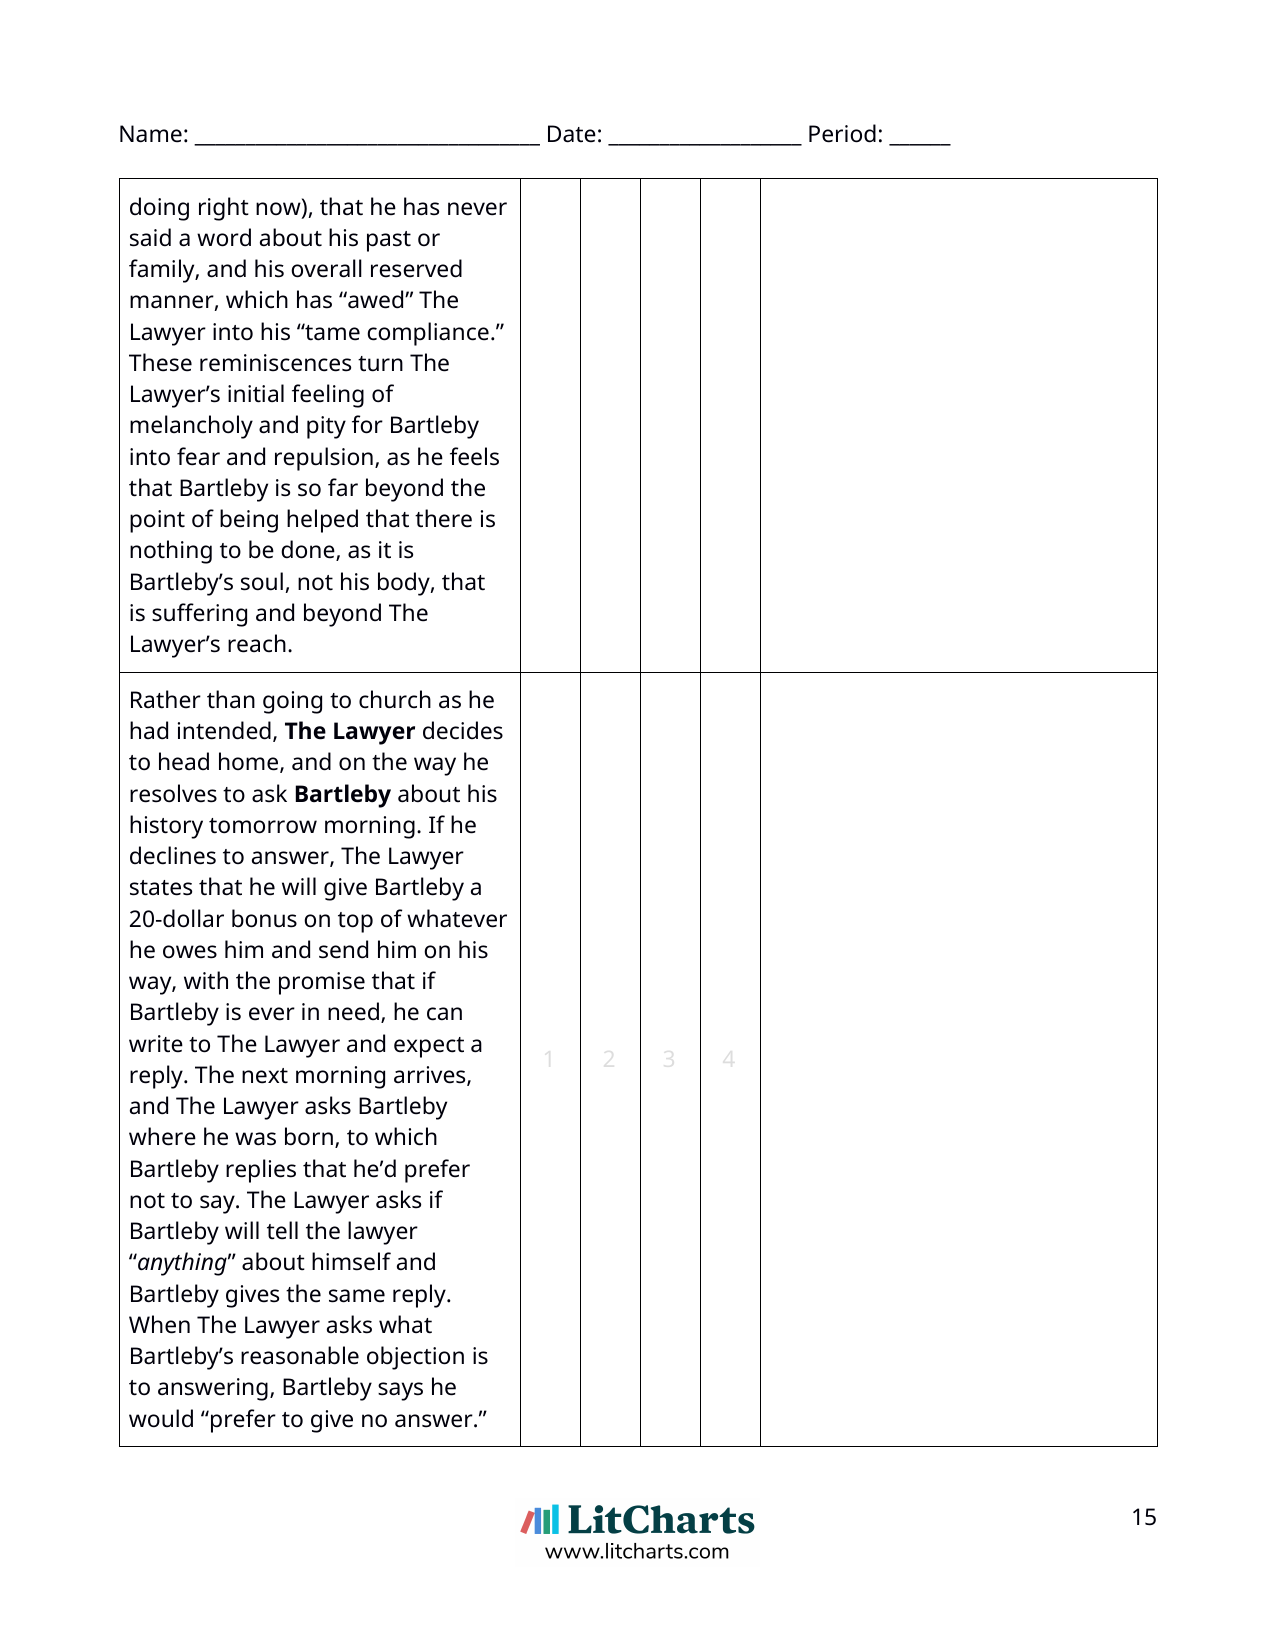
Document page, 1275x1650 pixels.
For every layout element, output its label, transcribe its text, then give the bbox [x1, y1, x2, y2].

table_cell 2 [581, 179, 640, 671]
table_cell [761, 673, 1157, 1446]
table_cell 1 [521, 673, 580, 1446]
table_cell 4 [701, 179, 760, 671]
table_cell 3 [641, 673, 700, 1446]
table_cell [761, 179, 1157, 671]
picture [514, 1498, 761, 1567]
table_cell 1 [521, 179, 580, 671]
table_cell 3 [641, 179, 700, 671]
table_cell Rather than going to church as he had intended, The Lawyer decides to head home, and on the way he resolves to ask Bartleby about his history tomorrow morning. If he declines to answer, The Lawyer states that he will give Bartleby a 20-dollar bonus on top of whatever he owes him and send him on his way, with the promise that if Bartleby is ever in need, he can write to The Lawyer and expect a reply. The next morning arrives, and The Lawyer asks Bartleby where he was born, to which Bartleby replies that he’d prefer not to say. The Lawyer asks if Bartleby will tell the lawyer “anything” about himself and Bartleby gives the same reply. When The Lawyer asks what Bartleby’s reasonable objection is to answering, Bartleby says he would “prefer to give no answer.” [120, 673, 520, 1446]
table_cell 4 [701, 673, 760, 1446]
table_cell 2 [581, 673, 640, 1446]
